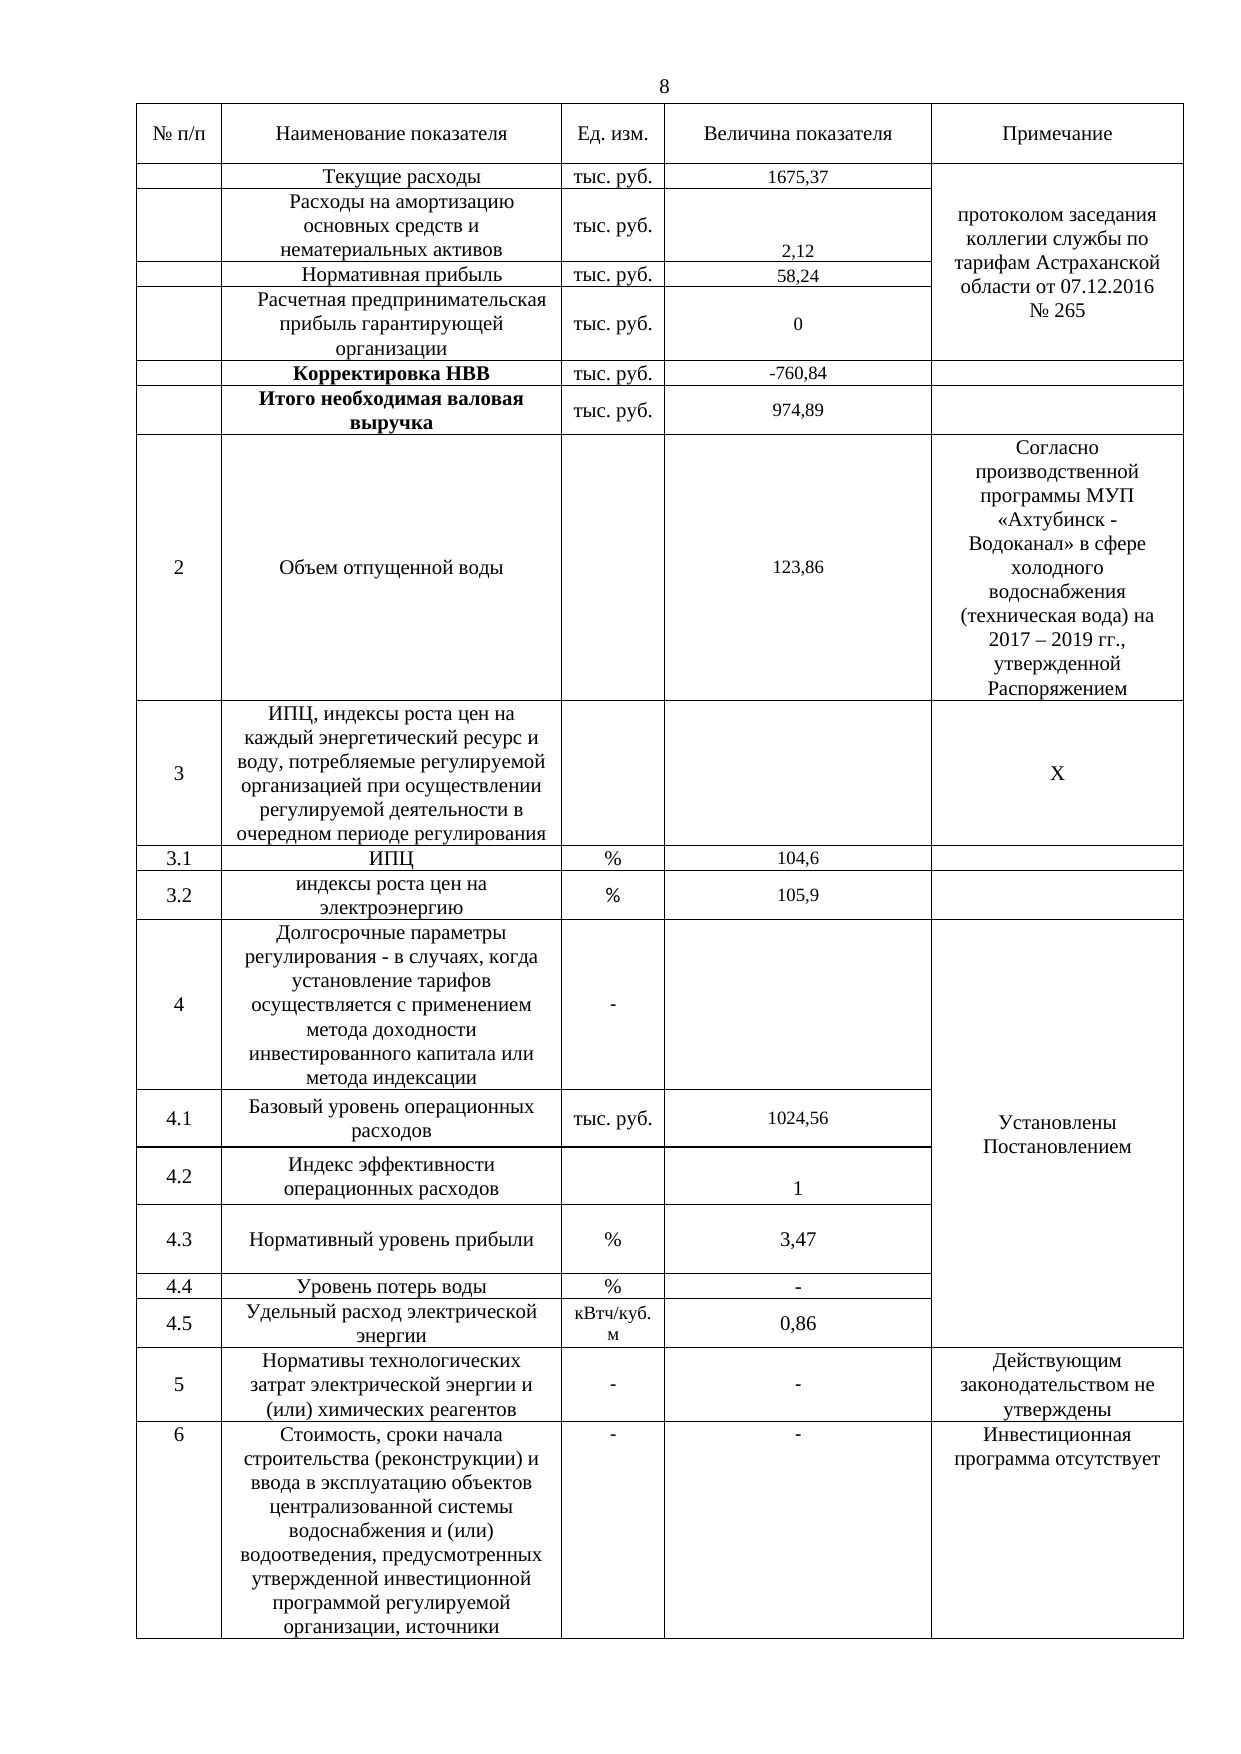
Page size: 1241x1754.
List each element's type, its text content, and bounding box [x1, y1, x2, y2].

table_cell [137, 189, 221, 261]
table_cell ИПЦ [222, 846, 561, 870]
table_cell [932, 361, 1183, 384]
table_cell тыс. руб. [562, 164, 664, 188]
table_cell 123,86 [665, 435, 931, 699]
table_cell 4.1 [137, 1090, 221, 1146]
table_cell Текущие расходы [222, 164, 561, 188]
table_cell [137, 262, 221, 286]
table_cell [222, 1422, 561, 1638]
table_cell % [562, 846, 664, 870]
table_cell Нормативы технологических затрат электрической энергии и (или) химических реагентов [222, 1348, 561, 1421]
table_cell [137, 386, 221, 434]
table_cell [137, 361, 221, 384]
table_cell 4.4 [137, 1274, 221, 1298]
table_cell Нормативный уровень прибыли [222, 1205, 561, 1273]
table_cell -760,84 [665, 361, 931, 384]
table_cell тыс. руб. [562, 189, 664, 261]
table_header Величина показателя [665, 104, 931, 163]
table_cell 3.1 [137, 846, 221, 870]
table_cell Уровень потерь воды [222, 1274, 561, 1298]
table_cell Нормативная прибыль [222, 262, 561, 286]
table_cell Удельный расход электрической энергии [222, 1299, 561, 1347]
table_cell [562, 701, 664, 845]
table_cell - [665, 1348, 931, 1421]
table_cell Инвестиционная программа отсутствует [932, 1422, 1183, 1638]
table_cell 104,6 [665, 846, 931, 870]
table_cell 0 [665, 287, 931, 359]
table_cell [665, 701, 931, 845]
table_cell Расходы на амортизацию основных средств и нематериальных активов [222, 189, 561, 261]
table_cell тыс. руб. [562, 1090, 664, 1146]
table_cell 1024,56 [665, 1090, 931, 1146]
table_cell - [665, 1274, 931, 1298]
table_cell [137, 287, 221, 359]
table_cell [562, 435, 664, 699]
table_cell Базовый уровень операционных расходов [222, 1090, 561, 1146]
table_header Ед. изм. [562, 104, 664, 163]
table_cell - [562, 1348, 664, 1421]
table_cell тыс. руб. [562, 361, 664, 384]
table_cell Согласно производственной программы МУП «Ахтубинск - Водоканал» в сфере холодного водоснабжения (техническая вода) на 2017 – 2019 гг., утвержденной Распоряжением [932, 435, 1183, 699]
table_cell 1675,37 [665, 164, 931, 188]
table_header Примечание [932, 104, 1183, 163]
table_cell % [562, 1205, 664, 1273]
table_cell Объем отпущенной воды [222, 435, 561, 699]
table_cell [932, 386, 1183, 434]
table_cell 2 [137, 435, 221, 699]
table_cell 974,89 [665, 386, 931, 434]
table_cell [137, 164, 221, 188]
table_cell 0,86 [665, 1299, 931, 1347]
table_cell ИПЦ, индексы роста цен на каждый энергетический ресурс и воду, потребляемые регулируемой организацией при осуществлении регулируемой деятельности в очередном периоде регулирования [222, 701, 561, 845]
table_cell Корректировка НВВ [222, 361, 561, 384]
table_cell 58,24 [665, 262, 931, 286]
table_cell Индекс эффективности операционных расходов [222, 1148, 561, 1204]
table_cell % [562, 1274, 664, 1298]
table_header Наименование показателя [222, 104, 561, 163]
table_cell 1 [665, 1148, 931, 1204]
table_cell 2,12 [665, 189, 931, 261]
table_cell тыс. руб. [562, 287, 664, 359]
table_cell Действующим законодательством не утверждены [932, 1348, 1183, 1421]
table_cell тыс. руб. [562, 386, 664, 434]
table_cell кВтч/куб. м [562, 1299, 664, 1347]
table_cell 105,9 [665, 871, 931, 919]
table_cell 6 [137, 1422, 221, 1638]
table_cell - [665, 1422, 931, 1638]
table_cell Установлены Постановлением [932, 920, 1183, 1347]
table_cell 3.2 [137, 871, 221, 919]
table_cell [932, 164, 1183, 359]
table_cell 4.5 [137, 1299, 221, 1347]
table_cell [665, 920, 931, 1089]
table_cell % [562, 871, 664, 919]
table_cell Расчетная предпринимательская прибыль гарантирующей организации [222, 287, 561, 359]
table_cell Долгосрочные параметры регулирования - в случаях, когда установление тарифов осуществляется с применением метода доходности инвестированного капитала или метода индексации [222, 920, 561, 1089]
table_cell 5 [137, 1348, 221, 1421]
table_cell - [562, 920, 664, 1089]
table_cell 3,47 [665, 1205, 931, 1273]
table_cell Итого необходимая валовая выручка [222, 386, 561, 434]
table_cell 4.2 [137, 1148, 221, 1204]
table_cell 3 [137, 701, 221, 845]
table_header № п/п [137, 104, 221, 163]
table_cell [932, 871, 1183, 919]
table_cell [932, 846, 1183, 870]
table_cell 4.3 [137, 1205, 221, 1273]
table_cell Х [932, 701, 1183, 845]
table_cell индексы роста цен на электроэнергию [222, 871, 561, 919]
table_cell [562, 1148, 664, 1204]
table_cell 4 [137, 920, 221, 1089]
table_cell - [562, 1422, 664, 1638]
table_cell тыс. руб. [562, 262, 664, 286]
